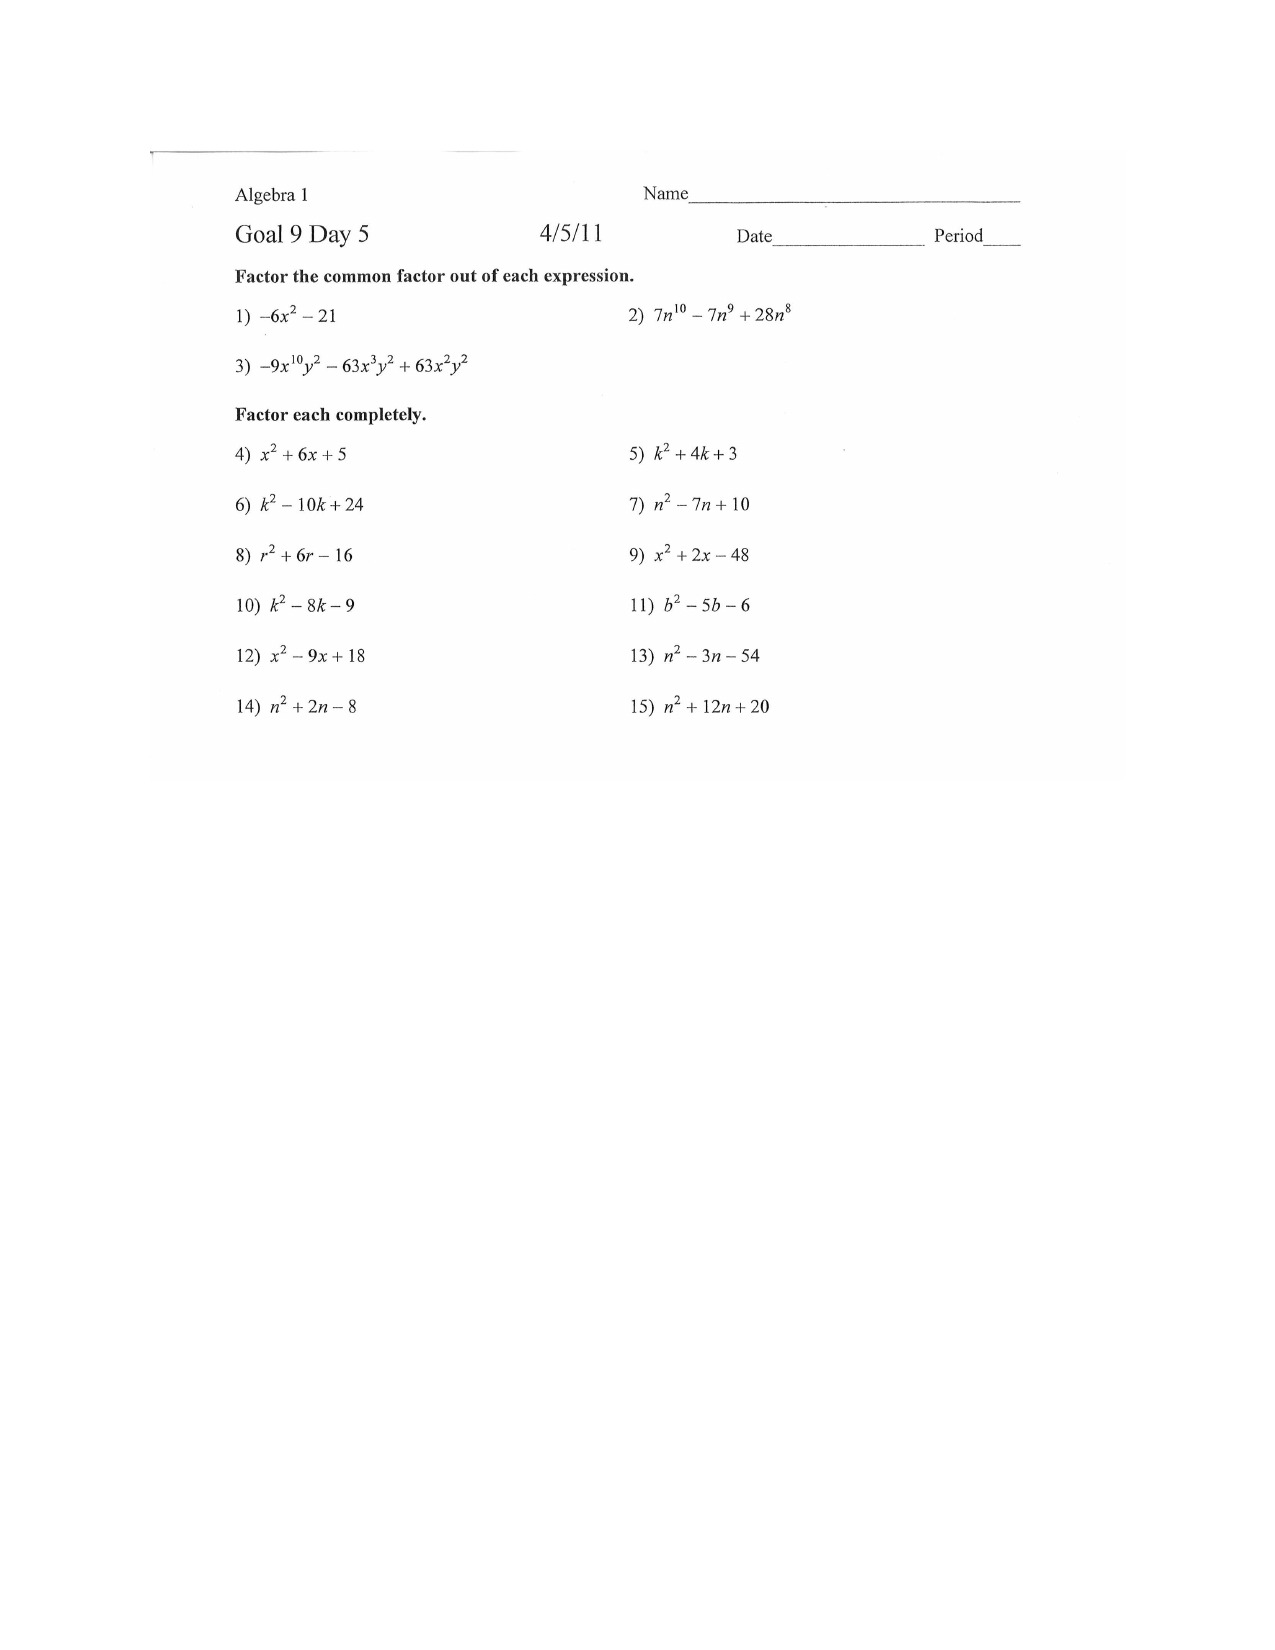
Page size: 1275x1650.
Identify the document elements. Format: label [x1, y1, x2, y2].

picture [150, 150, 1125, 781]
